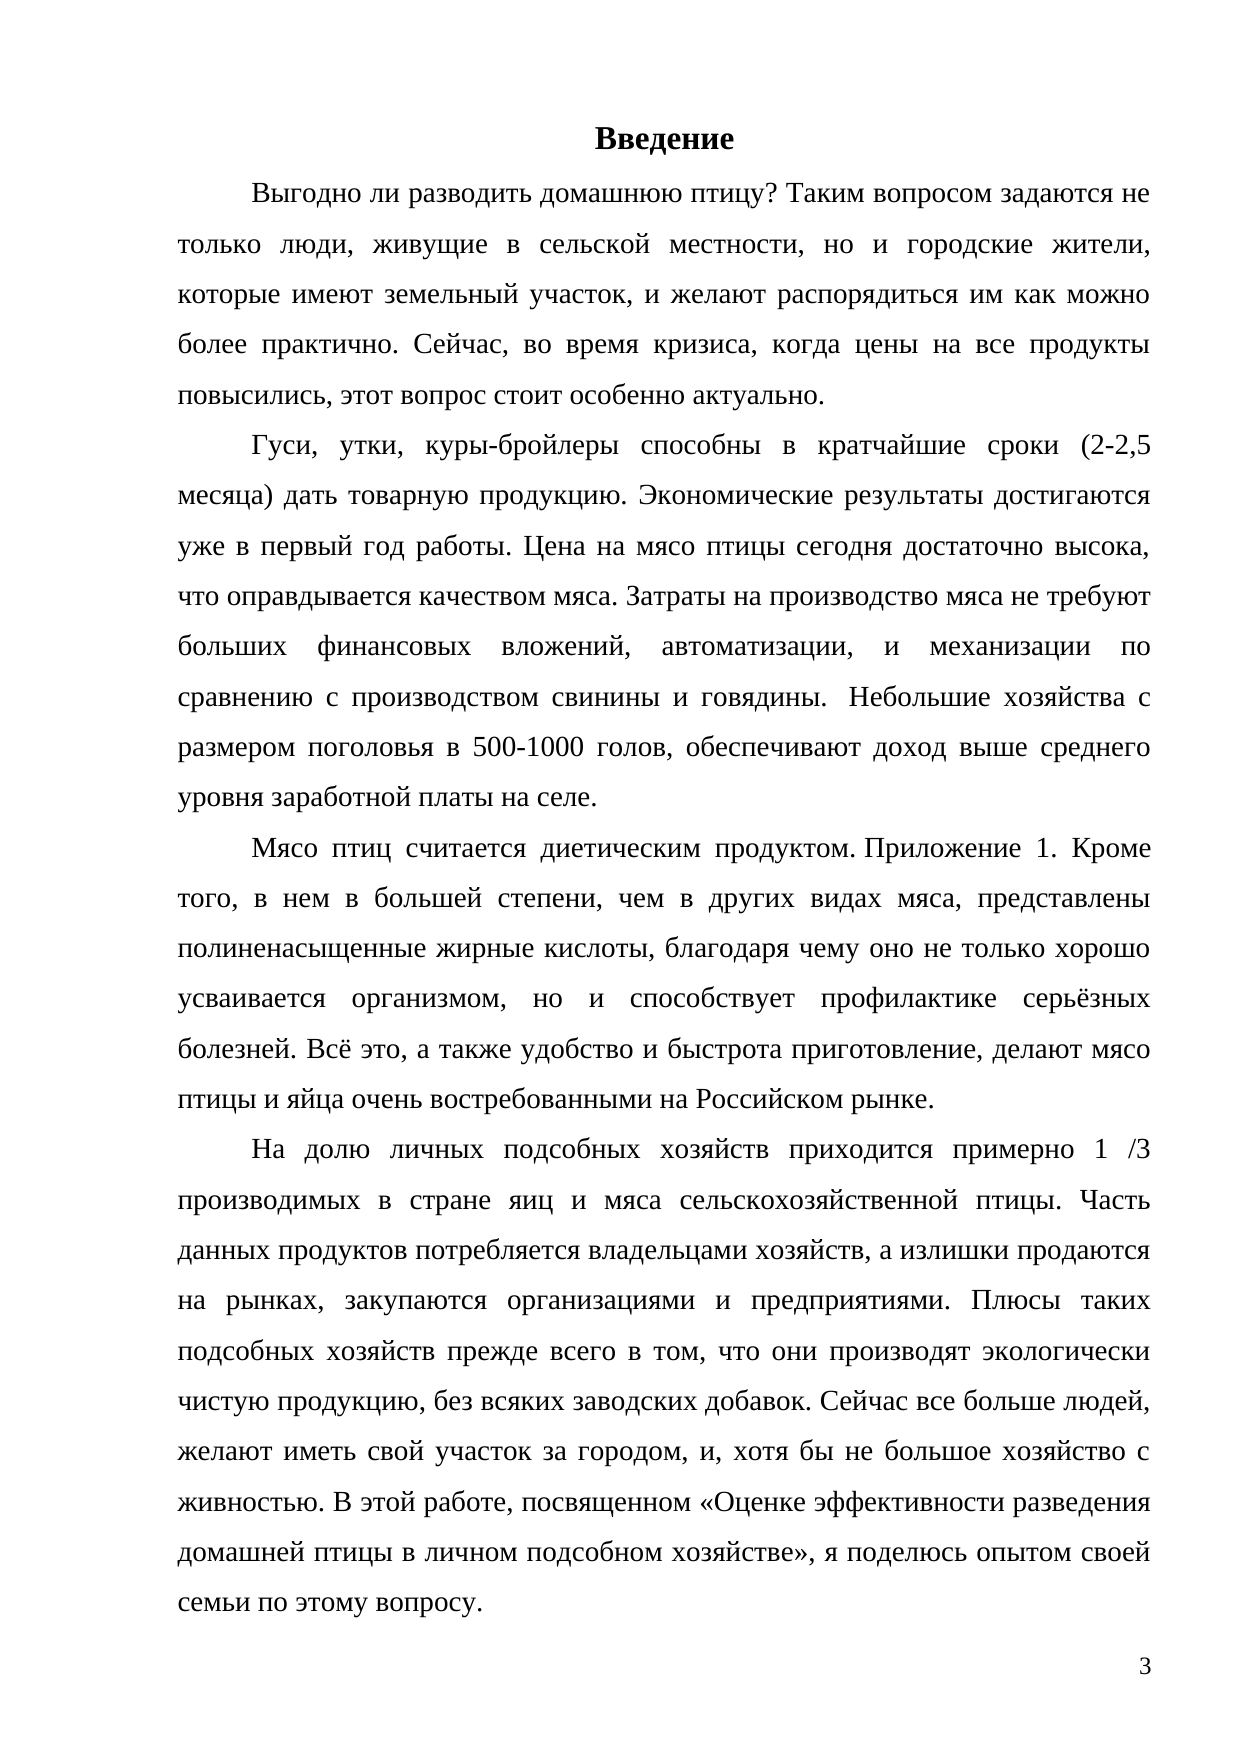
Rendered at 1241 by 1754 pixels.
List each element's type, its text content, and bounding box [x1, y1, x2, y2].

text Введение [177, 118, 1152, 156]
text Мясо птиц считается диетическим продуктом. Приложение 1. Кроме того, в нем в большей степени, чем в других видах мяса, представлены полиненасыщенные жирные кислоты, благодаря чему оно не только хорошо усваивается организмом, но и способствует профилактике серьёзных болезней. Всё это, а также удобство и быстрота приготовление, делают мясо птицы и яйца очень востребованными на Российском рынке. [177, 830, 1152, 1115]
text Выгодно ли разводить домашнюю птицу? Таким вопросом задаются не только люди, живущие в сельской местности, но и городские жители, которые имеют земельный участок, и желают распорядиться им как можно более практично. Сейчас, во время кризиса, когда цены на все продукты повысились, этот вопрос стоит особенно актуально. [177, 176, 1152, 410]
text Гуси, утки, куры-бройлеры способны в кратчайшие сроки (2-2,5 месяца) дать товарную продукцию. Экономические результаты достигаются уже в первый год работы. Цена на мясо птицы сегодня достаточно высока, что оправдывается качеством мяса. Затраты на производство мяса не требуют больших финансовых вложений, автоматизации, и механизации по сравнению с производством свинины и говядины. Небольшие хозяйства с размером поголовья в 500-1000 голов, обеспечивают доход выше среднего уровня заработной платы на селе. [177, 427, 1152, 813]
text На долю личных подсобных хозяйств приходится примерно 1 /3 производимых в стране яиц и мяса сельскохозяйственной птицы. Часть данных продуктов потребляется владельцами хозяйств, а излишки продаются на рынках, закупаются организациями и предприятиями. Плюсы таких подсобных хозяйств прежде всего в том, что они производят экологически чистую продукцию, без всяких заводских добавок. Сейчас все больше людей, желают иметь свой участок за городом, и, хотя бы не большое хозяйство с живностью. В этой работе, посвященном «Оценке эффективности разведения домашней птицы в личном подсобном хозяйстве», я поделюсь опытом своей семьи по этому вопросу. [177, 1132, 1152, 1618]
